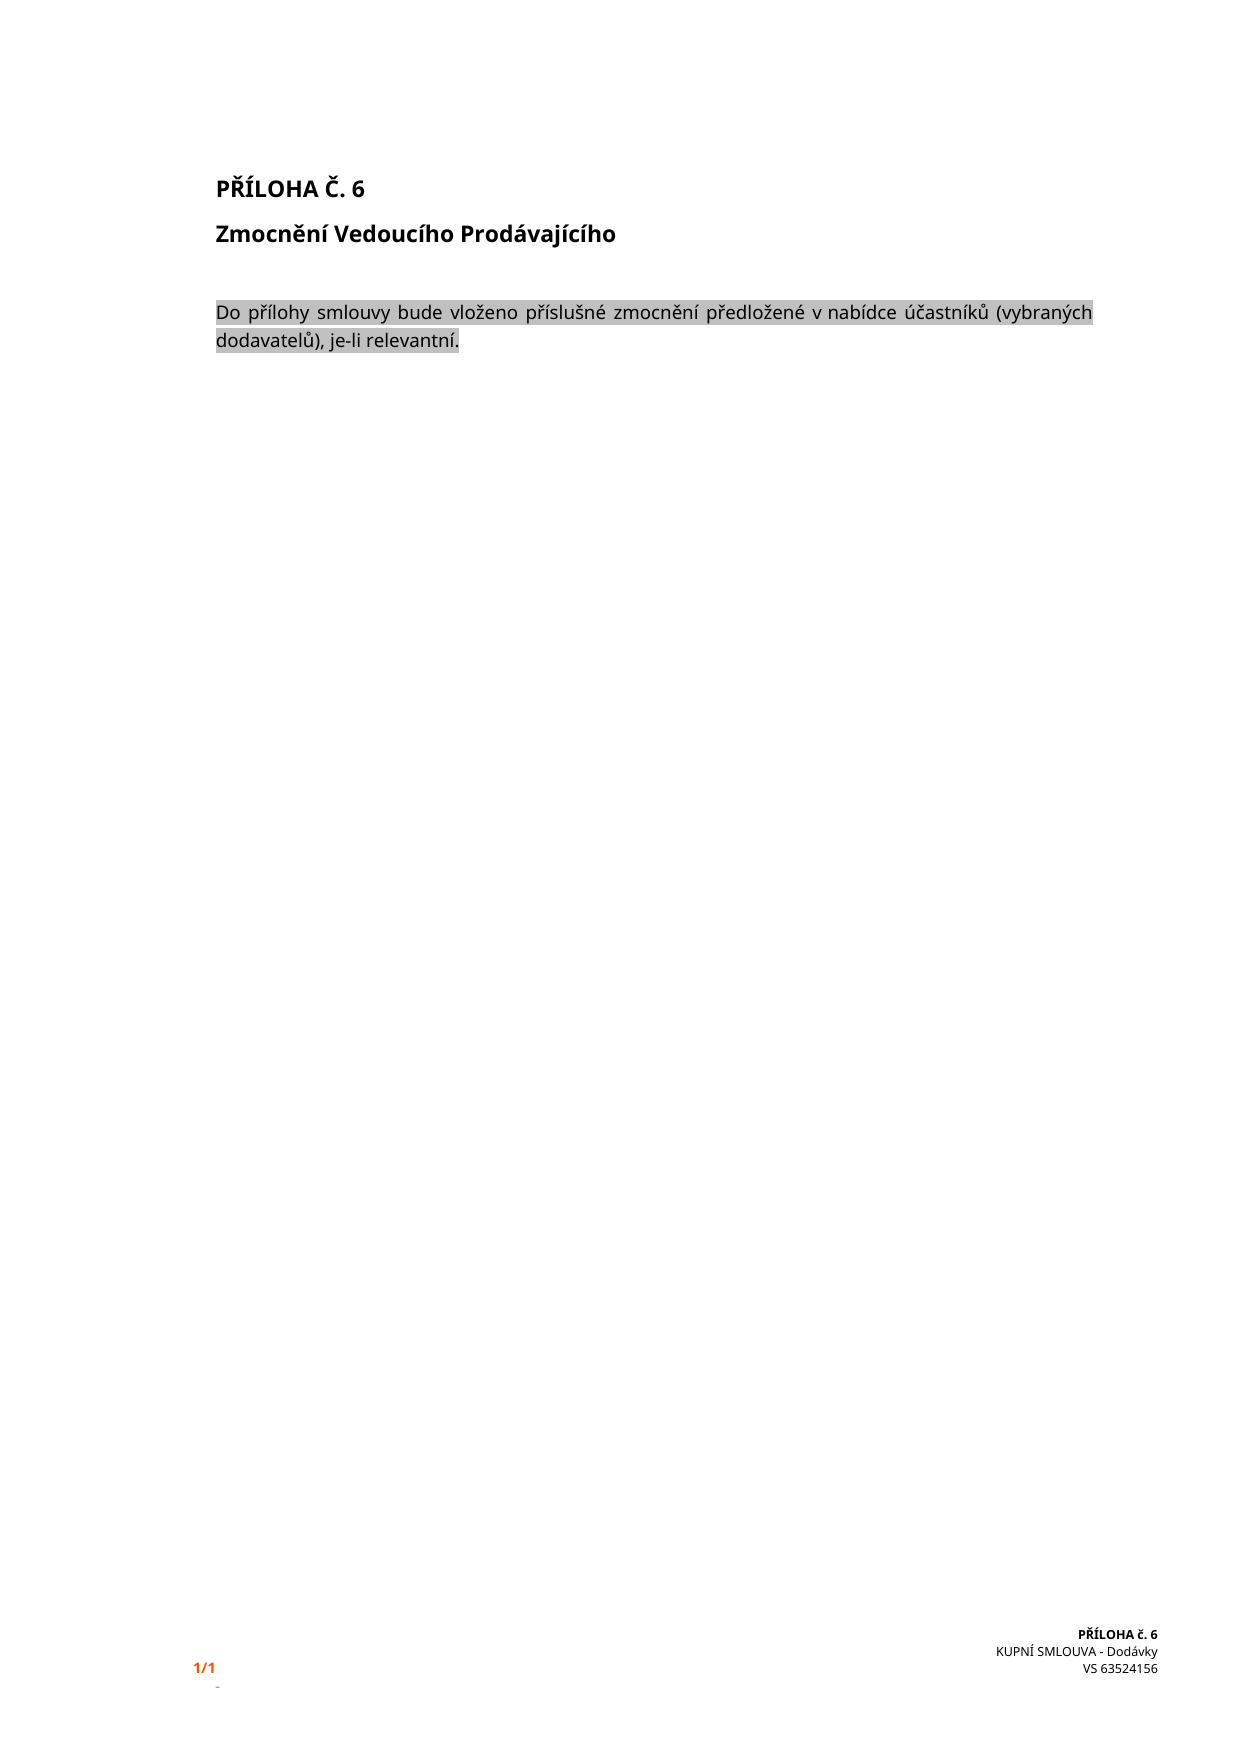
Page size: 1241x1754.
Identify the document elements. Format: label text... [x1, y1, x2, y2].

text Příloha č. 6 [216, 172, 1093, 204]
text Zmocnění Vedoucího Prodávajícího [216, 219, 1093, 248]
text Do přílohy smlouvy bude vloženo příslušné zmocnění předložené v nabídce účastníků (vybraných dodavatelů), je-li relevantní. [216, 325, 1093, 353]
